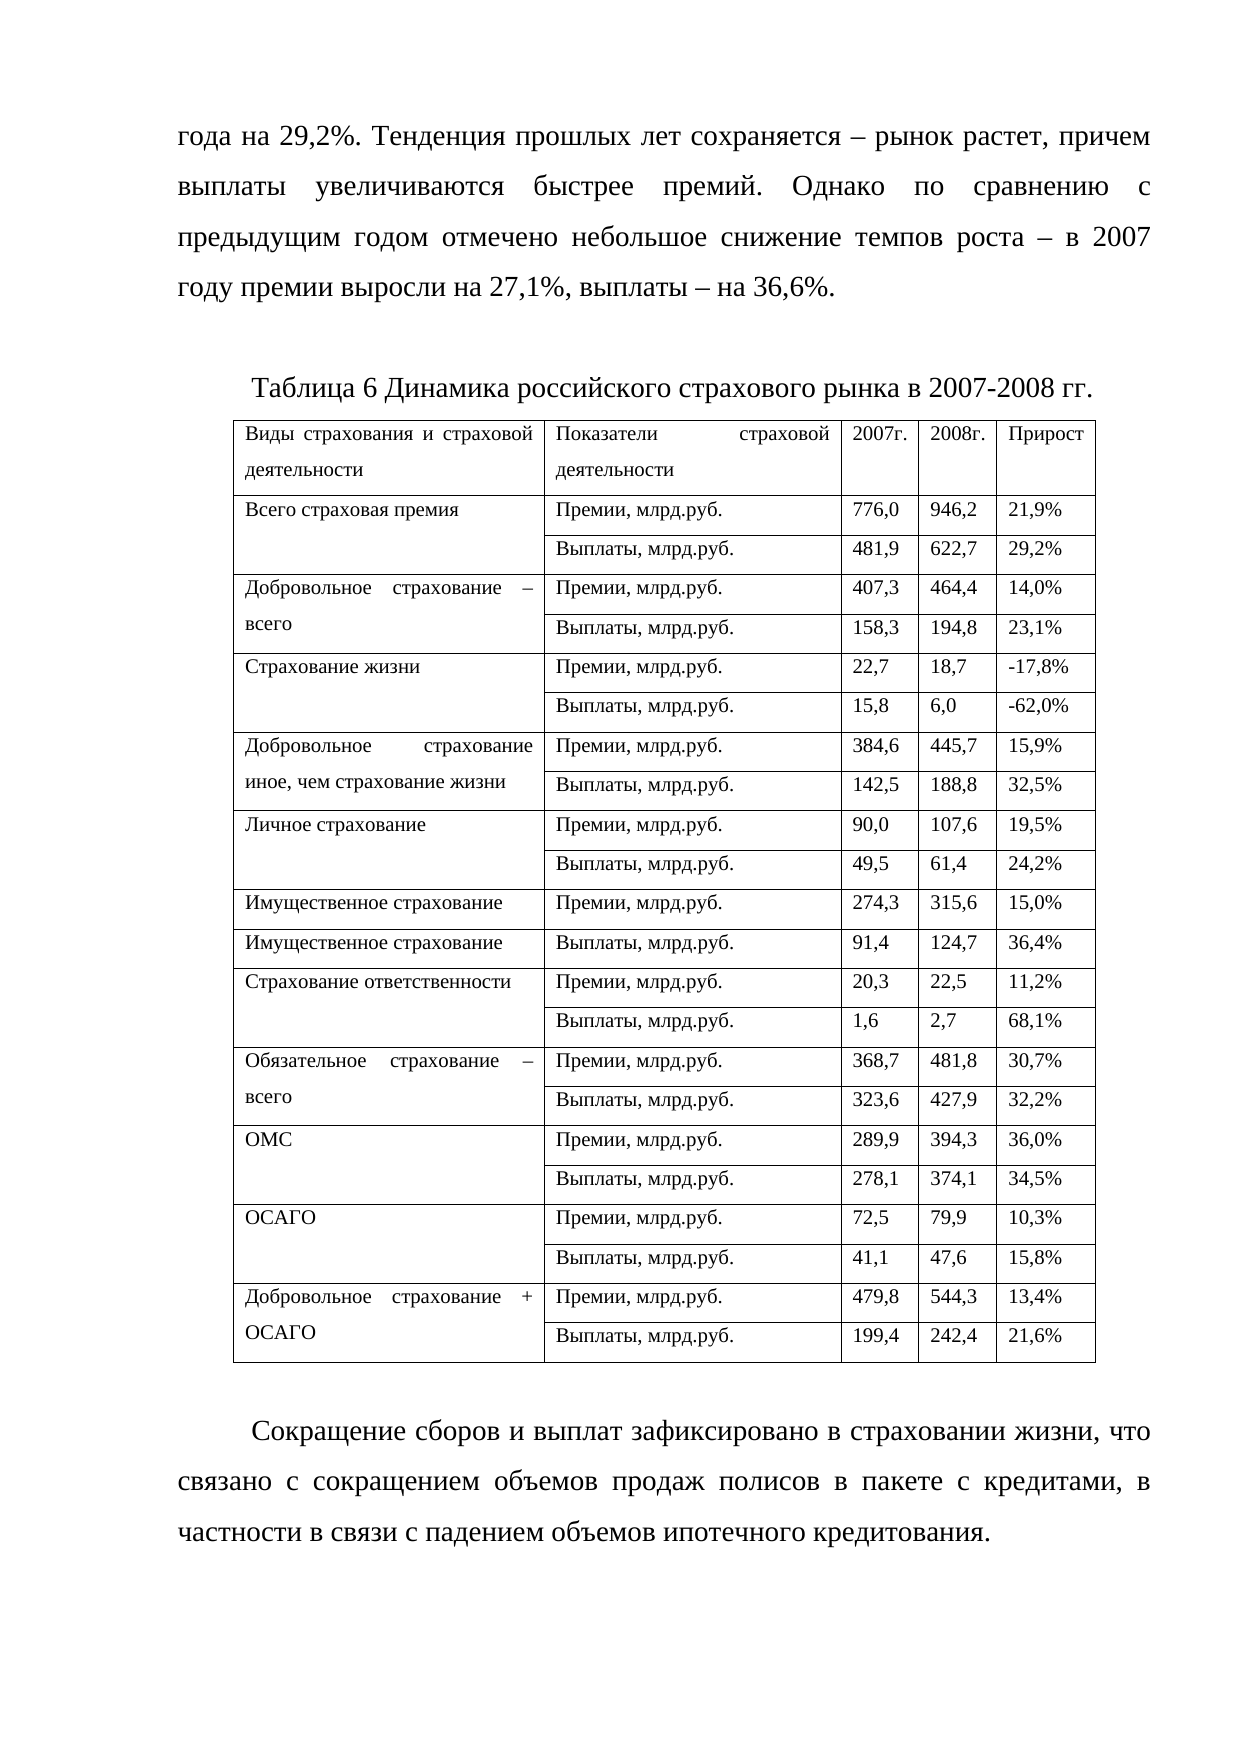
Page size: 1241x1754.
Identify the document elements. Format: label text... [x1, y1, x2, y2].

table_cell Выплаты, млрд.руб. [545, 930, 841, 968]
table_cell Выплаты, млрд.руб. [545, 536, 841, 574]
table_cell Выплаты, млрд.руб. [545, 1087, 841, 1125]
table_cell 18,7 [919, 654, 996, 692]
table_cell 13,4% [997, 1284, 1095, 1322]
table_cell 29,2% [997, 536, 1095, 574]
table_cell 11,2% [997, 969, 1095, 1007]
table_header 2007г. [842, 421, 918, 495]
table_cell Добровольное страхование + ОСАГО [234, 1284, 544, 1362]
table_cell 278,1 [842, 1166, 918, 1204]
table_cell 107,6 [919, 811, 996, 850]
table_cell 199,4 [842, 1323, 918, 1362]
table_cell 15,8% [997, 1245, 1095, 1283]
table_cell 1,6 [842, 1008, 918, 1047]
table_cell 20,3 [842, 969, 918, 1007]
table_cell Премии, млрд.руб. [545, 811, 841, 850]
table_cell 464,4 [919, 575, 996, 613]
table_cell 72,5 [842, 1205, 918, 1243]
table_cell 47,6 [919, 1245, 996, 1283]
table_cell Выплаты, млрд.руб. [545, 851, 841, 889]
table_cell 68,1% [997, 1008, 1095, 1047]
table_cell 323,6 [842, 1087, 918, 1125]
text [177, 118, 1152, 303]
table_cell -62,0% [997, 693, 1095, 732]
table_cell 315,6 [919, 890, 996, 928]
table_cell Премии, млрд.руб. [545, 575, 841, 613]
table_cell 6,0 [919, 693, 996, 732]
table_cell 10,3% [997, 1205, 1095, 1243]
table_cell 481,8 [919, 1048, 996, 1086]
table_cell 368,7 [842, 1048, 918, 1086]
table_cell 481,9 [842, 536, 918, 574]
table_header Прирост [997, 421, 1095, 495]
table_cell Премии, млрд.руб. [545, 1205, 841, 1243]
table_cell Выплаты, млрд.руб. [545, 772, 841, 810]
table_cell 22,5 [919, 969, 996, 1007]
table_cell 15,8 [842, 693, 918, 732]
table_cell 91,4 [842, 930, 918, 968]
table_cell 124,7 [919, 930, 996, 968]
table_cell 188,8 [919, 772, 996, 810]
table_cell 41,1 [842, 1245, 918, 1283]
table_cell ОМС [234, 1126, 544, 1204]
table_cell 445,7 [919, 733, 996, 771]
table_cell 374,1 [919, 1166, 996, 1204]
table_cell Премии, млрд.руб. [545, 1126, 841, 1165]
table_cell 21,6% [997, 1323, 1095, 1362]
table_cell 289,9 [842, 1126, 918, 1165]
table_cell Обязательное страхование – всего [234, 1048, 544, 1125]
table_cell 14,0% [997, 575, 1095, 613]
table_cell 158,3 [842, 615, 918, 653]
table_cell 49,5 [842, 851, 918, 889]
table_cell Добровольное страхование иное, чем страхование жизни [234, 733, 544, 810]
table_cell 15,9% [997, 733, 1095, 771]
table_cell 2,7 [919, 1008, 996, 1047]
table_cell Личное страхование [234, 811, 544, 889]
table_cell Премии, млрд.руб. [545, 969, 841, 1007]
table_cell 384,6 [842, 733, 918, 771]
table_cell 36,0% [997, 1126, 1095, 1165]
table_cell 32,2% [997, 1087, 1095, 1125]
table_cell 274,3 [842, 890, 918, 928]
table_cell Выплаты, млрд.руб. [545, 1166, 841, 1204]
table_cell 15,0% [997, 890, 1095, 928]
table_cell Премии, млрд.руб. [545, 890, 841, 928]
table_cell Страхование жизни [234, 654, 544, 732]
table_cell Имущественное страхование [234, 930, 544, 968]
table_cell 622,7 [919, 536, 996, 574]
table_cell ОСАГО [234, 1205, 544, 1283]
table_cell Выплаты, млрд.руб. [545, 1323, 841, 1362]
table_header Виды страхования и страховой деятельности [234, 421, 544, 495]
table_cell 394,3 [919, 1126, 996, 1165]
table_cell 21,9% [997, 496, 1095, 535]
table_cell 22,7 [842, 654, 918, 692]
table_cell Страхование ответственности [234, 969, 544, 1047]
table_cell Премии, млрд.руб. [545, 733, 841, 771]
table_cell Премии, млрд.руб. [545, 1284, 841, 1322]
table_cell 427,9 [919, 1087, 996, 1125]
table_cell 90,0 [842, 811, 918, 850]
table_cell Всего страховая премия [234, 496, 544, 574]
table_cell 36,4% [997, 930, 1095, 968]
table_cell 242,4 [919, 1323, 996, 1362]
table_cell -17,8% [997, 654, 1095, 692]
table_cell 30,7% [997, 1048, 1095, 1086]
table_cell Премии, млрд.руб. [545, 496, 841, 535]
table_cell Премии, млрд.руб. [545, 654, 841, 692]
table_cell 544,3 [919, 1284, 996, 1322]
table_header 2008г. [919, 421, 996, 495]
table_header Показатели страховой деятельности [545, 421, 841, 495]
table_cell Премии, млрд.руб. [545, 1048, 841, 1086]
table_cell 79,9 [919, 1205, 996, 1243]
table_cell 32,5% [997, 772, 1095, 810]
table_cell 479,8 [842, 1284, 918, 1322]
table_cell 407,3 [842, 575, 918, 613]
table_cell Имущественное страхование [234, 890, 544, 928]
table_cell 776,0 [842, 496, 918, 535]
table_cell 23,1% [997, 615, 1095, 653]
table_cell 946,2 [919, 496, 996, 535]
table_cell Выплаты, млрд.руб. [545, 1008, 841, 1047]
table_cell Выплаты, млрд.руб. [545, 693, 841, 732]
table_cell 34,5% [997, 1166, 1095, 1204]
table_cell 19,5% [997, 811, 1095, 850]
table_cell Добровольное страхование – всего [234, 575, 544, 653]
table_cell 24,2% [997, 851, 1095, 889]
table_cell Выплаты, млрд.руб. [545, 1245, 841, 1283]
table_cell 61,4 [919, 851, 996, 889]
text Таблица 6 Динамика российского страхового рынка в 2007-2008 гг. [177, 370, 1152, 403]
text Сокращение сборов и выплат зафиксировано в страховании жизни, что связано с сокращением объемов продаж полисов в пакете с кредитами, в частности в связи с падением объемов ипотечного кредитования. [177, 1413, 1152, 1547]
table_cell 142,5 [842, 772, 918, 810]
table_cell 194,8 [919, 615, 996, 653]
table_cell Выплаты, млрд.руб. [545, 615, 841, 653]
